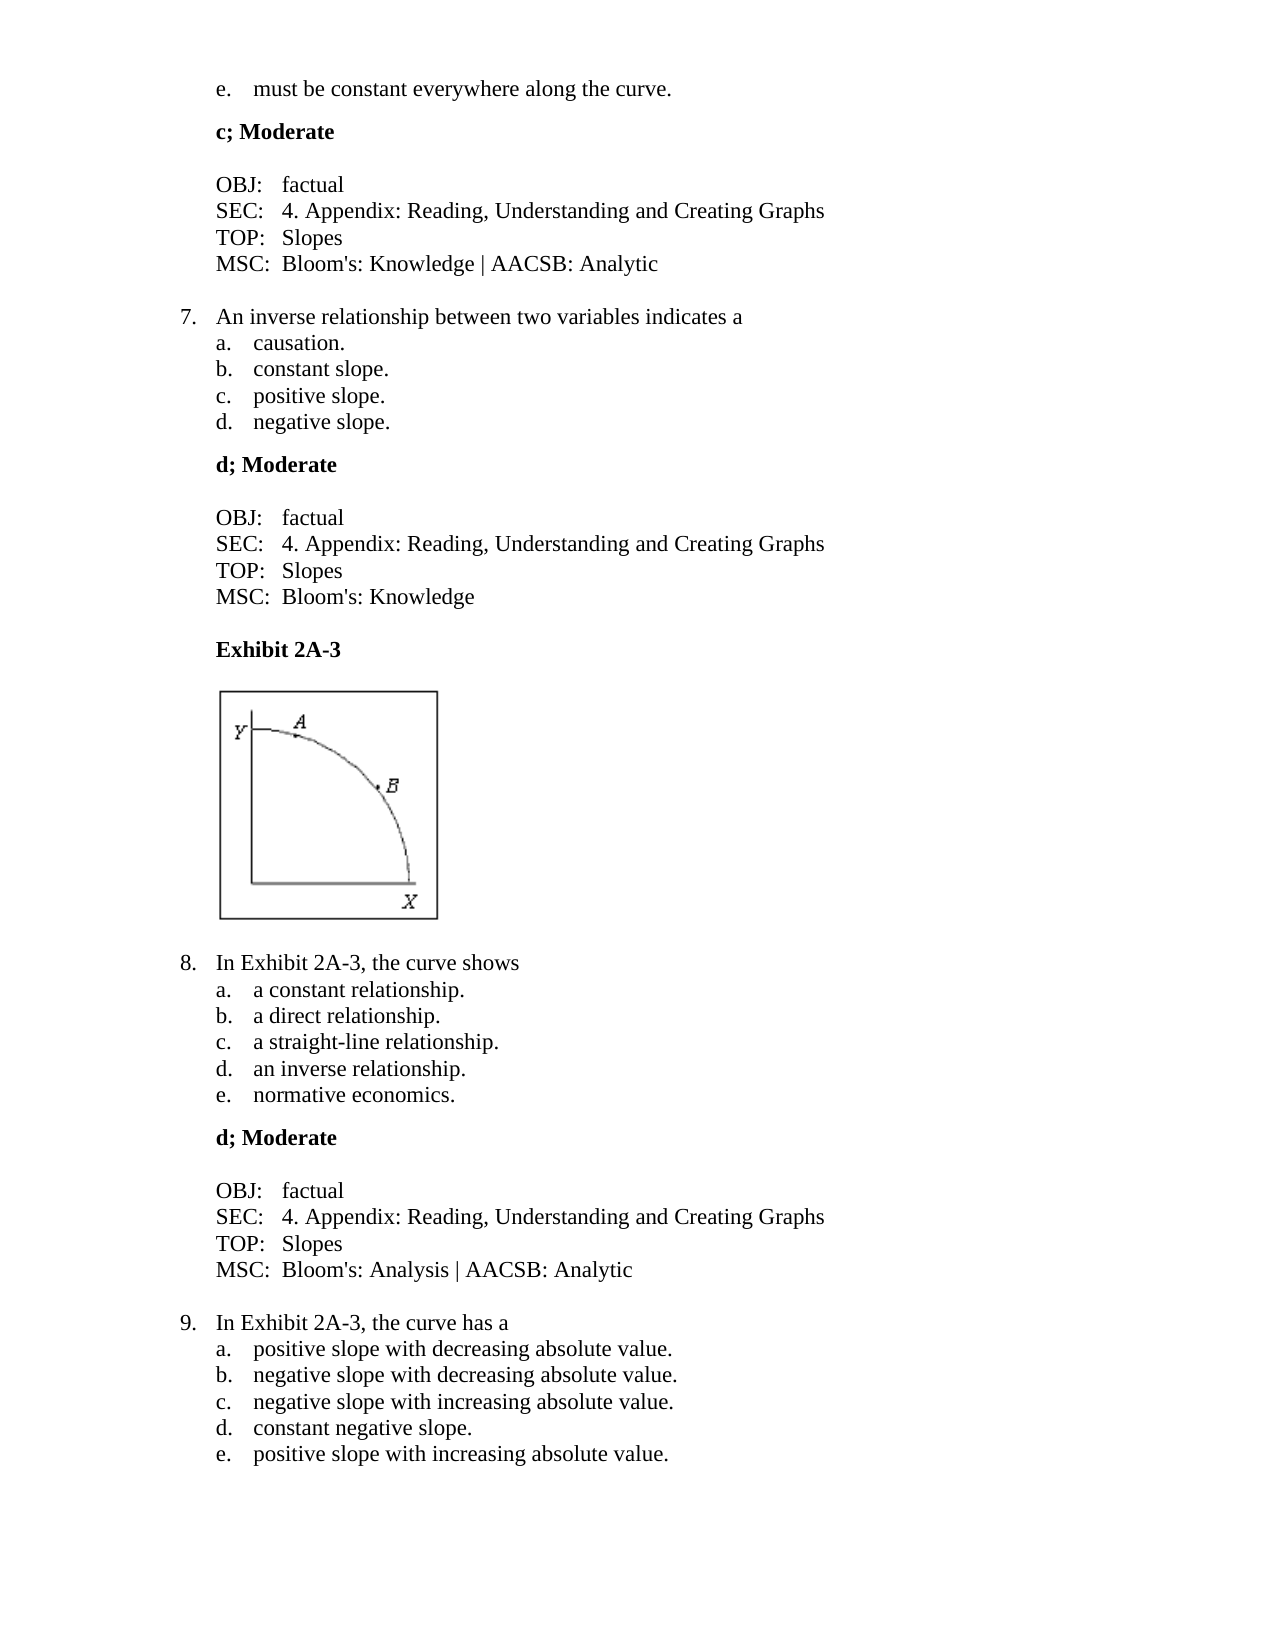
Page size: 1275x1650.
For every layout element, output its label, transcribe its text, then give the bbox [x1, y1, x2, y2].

table_header a. [211, 329, 248, 355]
table_cell c. [211, 382, 248, 408]
text SEC: 4. Appendix: Reading, Understanding and Creating Graphs [216, 1203, 1162, 1230]
table_cell negative slope with increasing absolute value. [249, 1388, 1092, 1414]
table_cell must be constant everywhere along the curve. [249, 75, 1092, 101]
table_cell constant slope. [249, 355, 1092, 382]
table_header positive slope with decreasing absolute value. [249, 1335, 1092, 1361]
text SEC: 4. Appendix: Reading, Understanding and Creating Graphs [216, 530, 1162, 557]
text OBJ: factual [216, 1177, 1162, 1203]
text Exhibit 2A-3 [216, 636, 1162, 662]
text c; Moderate [216, 118, 1162, 144]
text 8. In Exhibit 2A-3, the curve shows [150, 949, 1162, 976]
picture [215, 688, 443, 923]
table_cell d. [211, 1055, 248, 1081]
table_header a. [211, 976, 248, 1002]
text 7. An inverse relationship between two variables indicates a [150, 303, 1162, 329]
text MSC: Bloom's: Knowledge | AACSB: Analytic [216, 250, 1162, 276]
table_cell c. [211, 1388, 248, 1414]
table_cell negative slope. [249, 408, 1092, 434]
table_cell b. [211, 355, 248, 382]
text TOP: Slopes [216, 557, 1162, 583]
table_cell e. [211, 1081, 248, 1107]
table_header causation. [249, 329, 1092, 355]
table_cell d. [211, 408, 248, 434]
table_cell d. [211, 1414, 248, 1441]
table_cell normative economics. [249, 1081, 1092, 1107]
table_cell c. [211, 1028, 248, 1055]
text d; Moderate [216, 451, 1162, 478]
table_cell an inverse relationship. [249, 1055, 1092, 1081]
text SEC: 4. Appendix: Reading, Understanding and Creating Graphs [216, 197, 1162, 224]
text TOP: Slopes [216, 224, 1162, 250]
text 9. In Exhibit 2A-3, the curve has a [150, 1309, 1162, 1335]
table_cell constant negative slope. [249, 1414, 1092, 1441]
text TOP: Slopes [216, 1230, 1162, 1256]
text OBJ: factual [216, 504, 1162, 530]
text MSC: Bloom's: Analysis | AACSB: Analytic [216, 1256, 1162, 1282]
table_cell positive slope with increasing absolute value. [249, 1441, 1092, 1467]
table_cell a straight-line relationship. [249, 1028, 1092, 1055]
table_cell positive slope. [249, 382, 1092, 408]
table_header a. [211, 1335, 248, 1361]
table_header a constant relationship. [249, 976, 1092, 1002]
text OBJ: factual [216, 171, 1162, 197]
table_cell b. [211, 1002, 248, 1028]
text MSC: Bloom's: Knowledge [216, 583, 1162, 609]
table_cell a direct relationship. [249, 1002, 1092, 1028]
text d; Moderate [216, 1124, 1162, 1151]
table_cell negative slope with decreasing absolute value. [249, 1361, 1092, 1388]
table_cell e. [211, 75, 248, 101]
table_cell b. [211, 1361, 248, 1388]
table_cell e. [211, 1441, 248, 1467]
